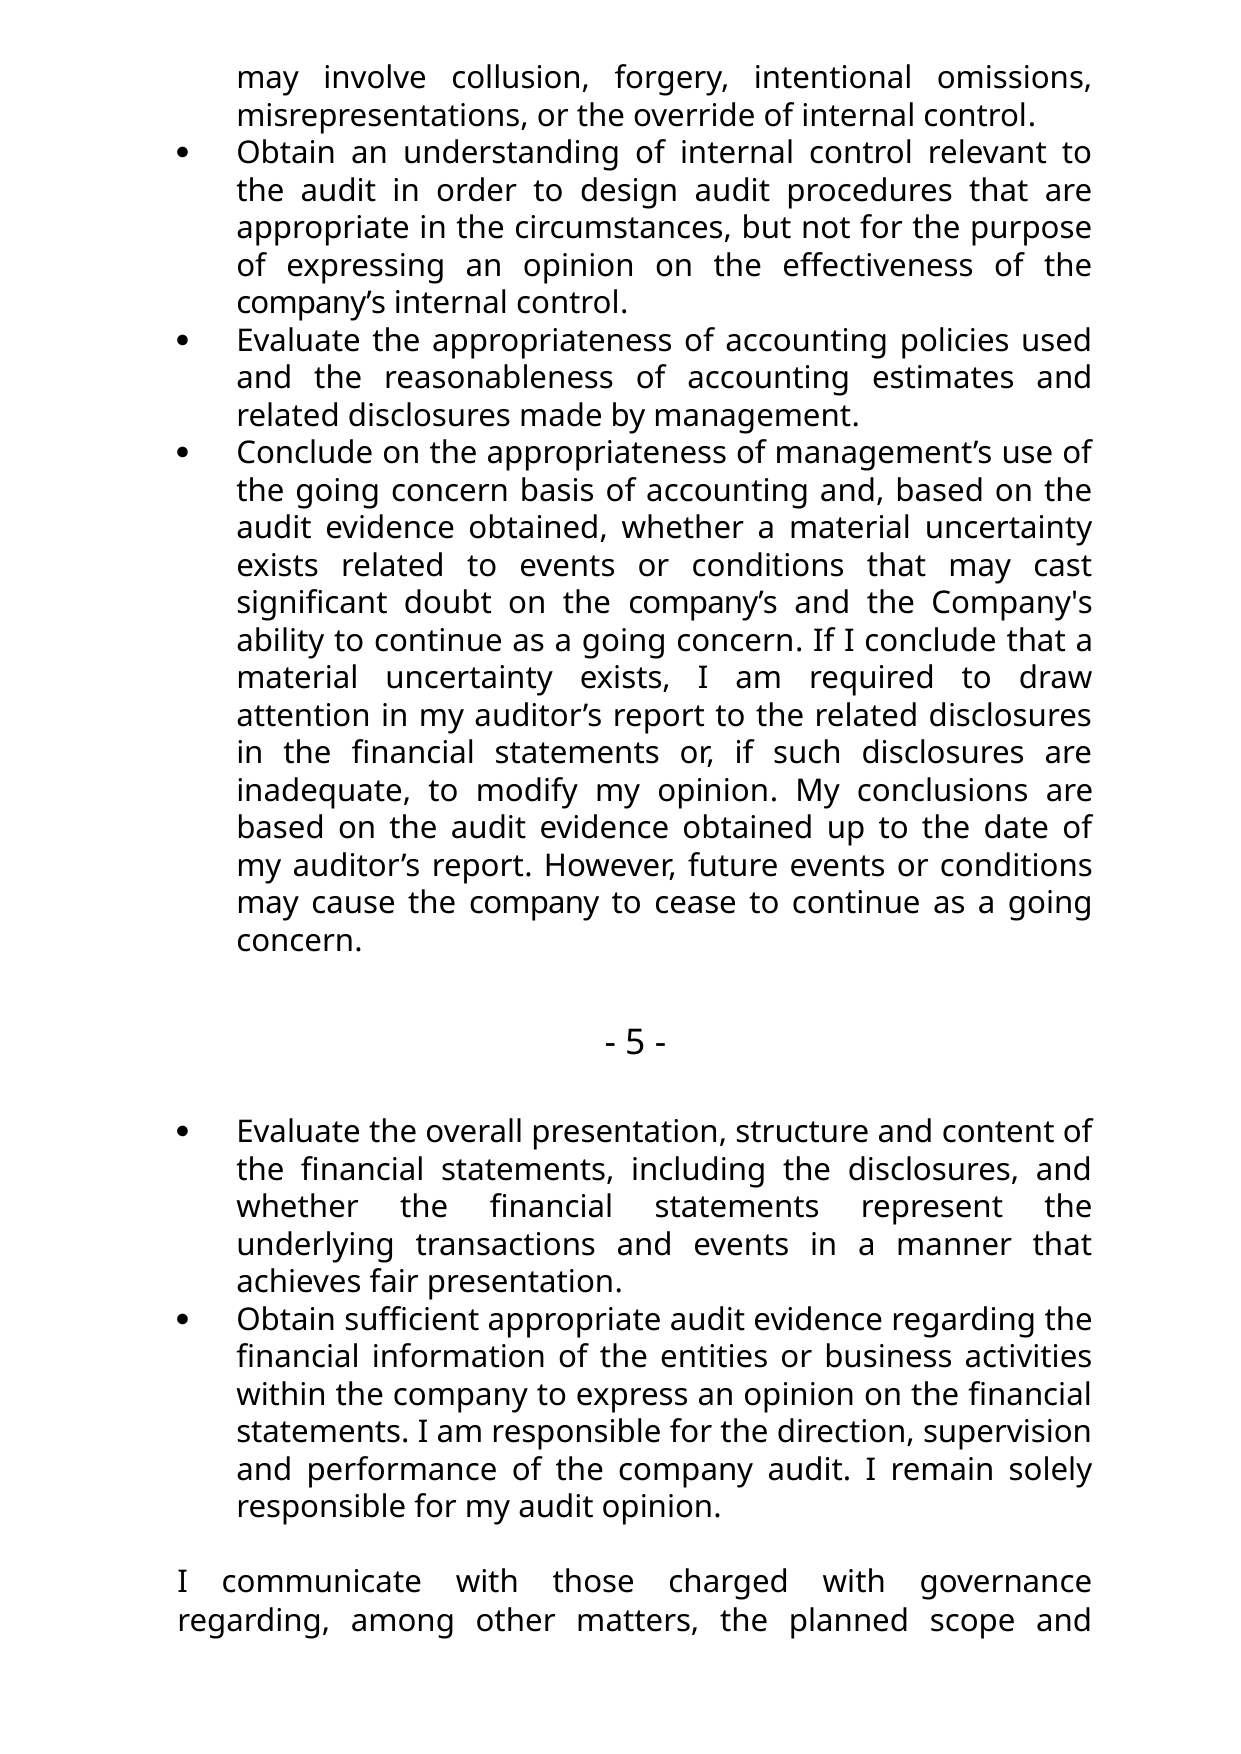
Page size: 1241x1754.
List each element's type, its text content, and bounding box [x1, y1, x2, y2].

text - 5 - [177, 1023, 1093, 1063]
list Evaluate the appropriateness of accounting policies used and the reasonableness of accounting estimates and related disclosures made by management. [177, 321, 1093, 433]
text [177, 1561, 1093, 1640]
list Obtain sufficient appropriate audit evidence regarding the financial information of the entities or business activities within the company to express an opinion on the financial statements. I am responsible for the direction, supervision and performance of the company audit. I remain solely responsible for my audit opinion. [177, 1300, 1093, 1525]
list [177, 58, 1093, 133]
list Evaluate the overall presentation, structure and content of the financial statements, including the disclosures, and whether the financial statements represent the underlying transactions and events in a manner that achieves fair presentation. [177, 1113, 1093, 1300]
list Conclude on the appropriateness of management’s use of the going concern basis of accounting and, based on the audit evidence obtained, whether a material uncertainty exists related to events or conditions that may cast significant doubt on the company’s and the Company's ability to continue as a going concern. If I conclude that a material uncertainty exists, I am required to draw attention in my auditor’s report to the related disclosures in the financial statements or, if such disclosures are inadequate, to modify my opinion. My conclusions are based on the audit evidence obtained up to the date of my auditor’s report. However, future events or conditions may cause the company to cease to continue as a going concern. [177, 433, 1093, 958]
list Obtain an understanding of internal control relevant to the audit in order to design audit procedures that are appropriate in the circumstances, but not for the purpose of expressing an opinion on the effectiveness of the company’s internal control. [177, 133, 1093, 321]
